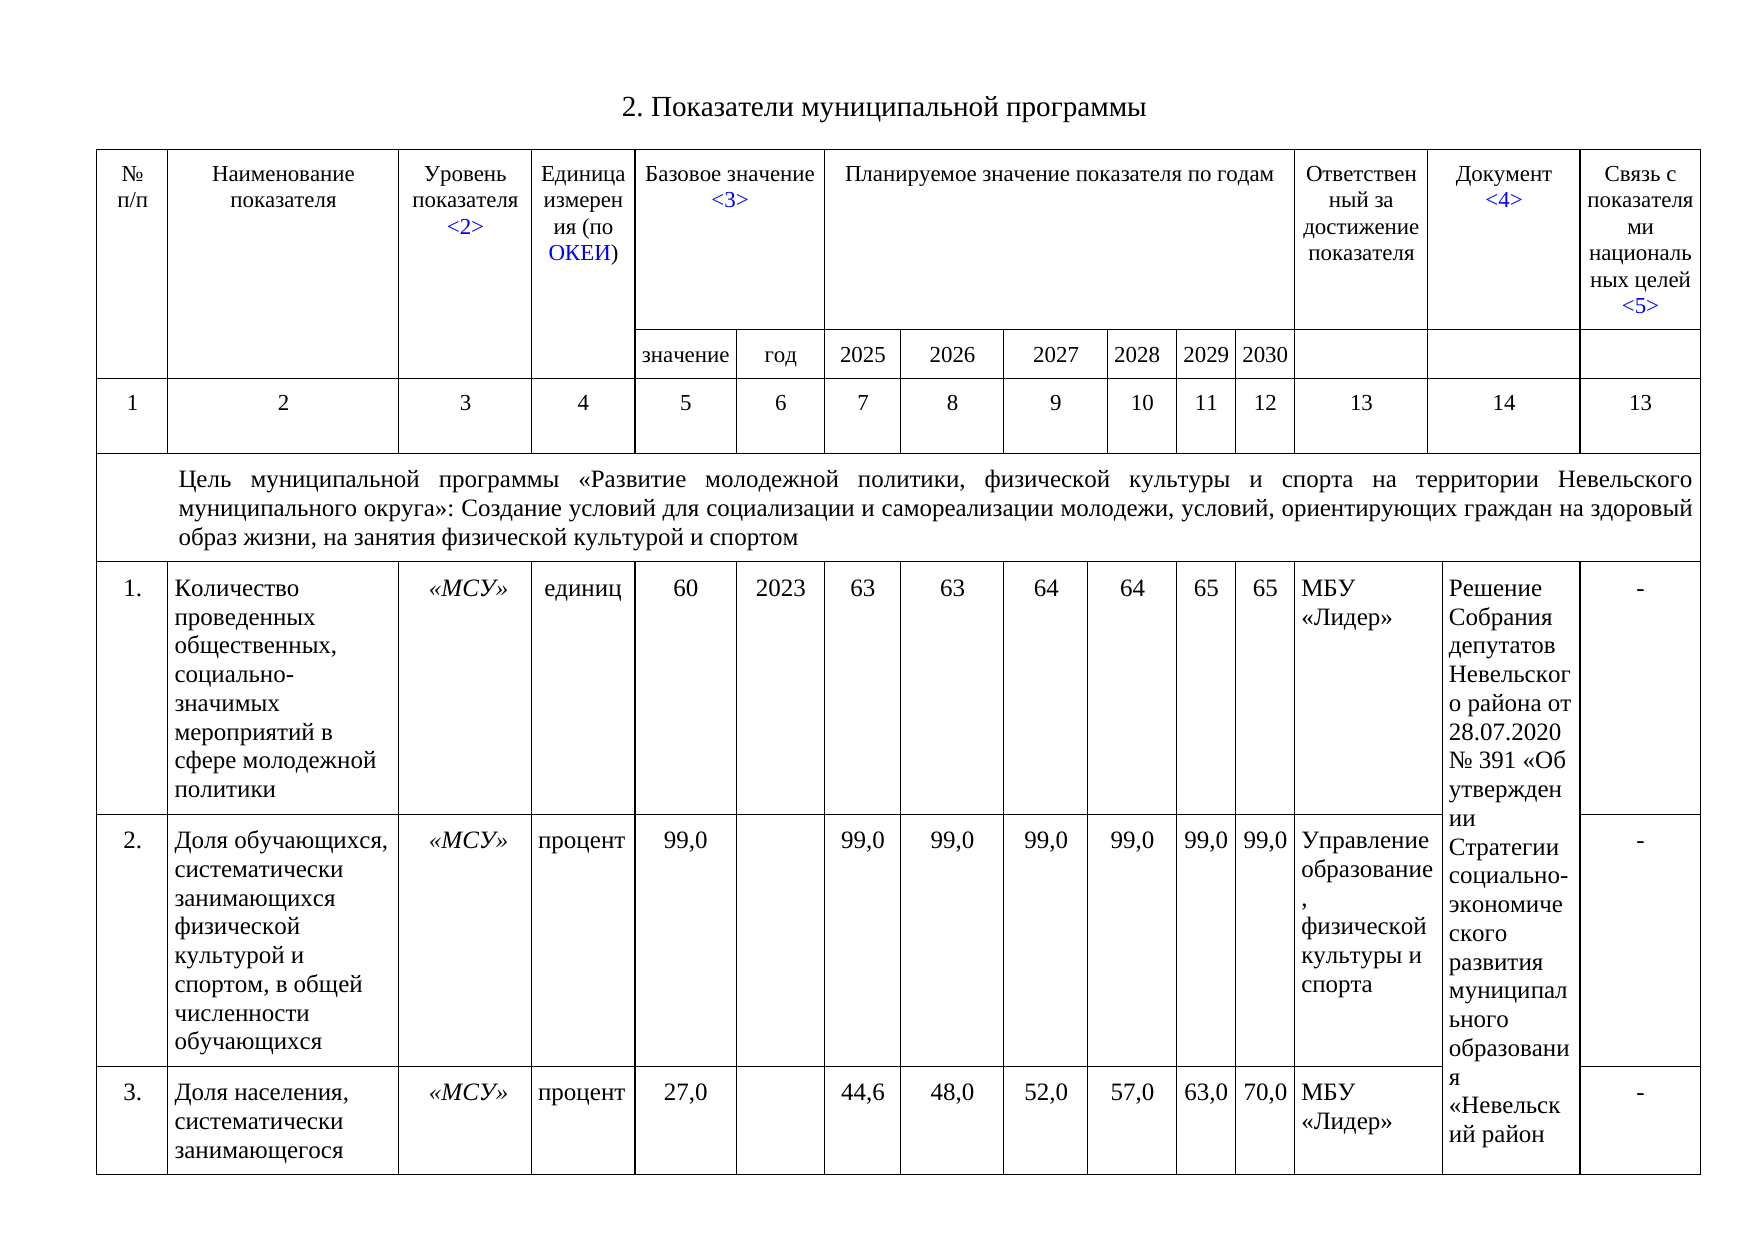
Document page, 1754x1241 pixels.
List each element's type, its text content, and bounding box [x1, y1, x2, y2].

table_cell 2029 [1177, 330, 1235, 378]
table_cell процент [532, 1067, 634, 1174]
table_cell 9 [1004, 379, 1107, 453]
table_cell 3 [399, 379, 531, 453]
table_cell 8 [901, 379, 1003, 453]
table_header № п/п [97, 150, 167, 378]
table_cell процент [532, 815, 634, 1066]
table_cell 3. [97, 1067, 167, 1174]
table_cell [737, 1067, 824, 1174]
table_cell 99,0 [901, 815, 1003, 1066]
table_cell - [1581, 815, 1700, 1066]
table_cell 6 [737, 379, 824, 453]
table_cell 63 [825, 562, 900, 813]
table_cell МБУ «Лидер» [1295, 562, 1442, 813]
table_cell Решение Собрания депутатов Невельского района от 28.07.2020 № 391 «Об утверждении Стратегии социально-экономического развития муниципального образования «Невельский район до 2030 года» [1443, 562, 1579, 1174]
table_header Ответственный за достижение показателя [1295, 150, 1427, 329]
table_cell 64 [1088, 562, 1176, 813]
table_cell Цель муниципальной программы «Развитие молодежной политики, физической культуры и спорта на территории Невельского муниципального округа»: Создание условий для социализации и самореализации молодежи, условий, ориентирующих граждан на здоровый образ жизни, на занятия физической культурой и спортом [97, 454, 1700, 561]
table_cell 99,0 [825, 815, 900, 1066]
table_cell 65 [1236, 562, 1294, 813]
table_cell Доля обучающихся, систематически занимающихся физической культурой и спортом, в общей численности обучающихся [168, 815, 398, 1066]
table_header Документ <4> [1428, 150, 1579, 329]
table_cell МБУ «Лидер» [1295, 1067, 1442, 1174]
table_cell 10 [1108, 379, 1176, 453]
table_cell 2025 [825, 330, 900, 378]
table_cell 99,0 [636, 815, 736, 1066]
table_cell [1428, 330, 1579, 378]
table_cell 27,0 [636, 1067, 736, 1174]
table_cell 65 [1177, 562, 1235, 813]
table_header Планируемое значение показателя по годам [825, 150, 1294, 329]
table_cell 7 [825, 379, 900, 453]
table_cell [168, 1067, 398, 1174]
table_cell 14 [1428, 379, 1579, 453]
table_cell [1581, 330, 1700, 378]
table_header Связь с показателями национальных целей <5> [1581, 150, 1700, 329]
table_header Наименование показателя [168, 150, 398, 378]
table_cell 2028 [1108, 330, 1176, 378]
table_cell 64 [1004, 562, 1087, 813]
table_header Единица измерения (по ОКЕИ) [532, 150, 634, 378]
table_cell 48,0 [901, 1067, 1003, 1174]
table_cell 63 [901, 562, 1003, 813]
table_cell 1. [97, 562, 167, 813]
table_cell год [737, 330, 824, 378]
table_cell 2027 [1004, 330, 1107, 378]
table_cell «МСУ» [399, 815, 531, 1066]
table_cell 57,0 [1088, 1067, 1176, 1174]
table_cell Количество проведенных общественных, социально-значимых мероприятий в сфере молодежной политики [168, 562, 398, 813]
table_cell [737, 815, 824, 1066]
table_cell 13 [1581, 379, 1700, 453]
table_cell 13 [1295, 379, 1427, 453]
table_cell 99,0 [1236, 815, 1294, 1066]
table_cell 1 [97, 379, 167, 453]
table_cell 60 [636, 562, 736, 813]
table_cell 70,0 [1236, 1067, 1294, 1174]
table_cell 2023 [737, 562, 824, 813]
table_cell единиц [532, 562, 634, 813]
table_cell 2. [97, 815, 167, 1066]
table_cell 4 [532, 379, 634, 453]
table_cell [1295, 330, 1427, 378]
table_cell 11 [1177, 379, 1235, 453]
table_cell 63,0 [1177, 1067, 1235, 1174]
table_cell 5 [636, 379, 736, 453]
table_cell - [1581, 562, 1700, 813]
table_cell 2030 [1236, 330, 1294, 378]
table_cell «МСУ» [399, 562, 531, 813]
table_cell 99,0 [1004, 815, 1087, 1066]
table_cell 12 [1236, 379, 1294, 453]
text 2. Показатели муниципальной программы [103, 89, 1665, 122]
table_cell 2026 [901, 330, 1003, 378]
table_cell 52,0 [1004, 1067, 1087, 1174]
table_cell 2 [168, 379, 398, 453]
table_cell 99,0 [1088, 815, 1176, 1066]
table_cell 44,6 [825, 1067, 900, 1174]
table_cell 99,0 [1177, 815, 1235, 1066]
table_cell «МСУ» [399, 1067, 531, 1174]
table_header Уровень показателя <2> [399, 150, 531, 378]
table_header Базовое значение <3> [636, 150, 824, 329]
table_cell Управление образование, физической культуры и спорта [1295, 815, 1442, 1066]
table_cell значение [636, 330, 736, 378]
table_cell - [1581, 1067, 1700, 1174]
